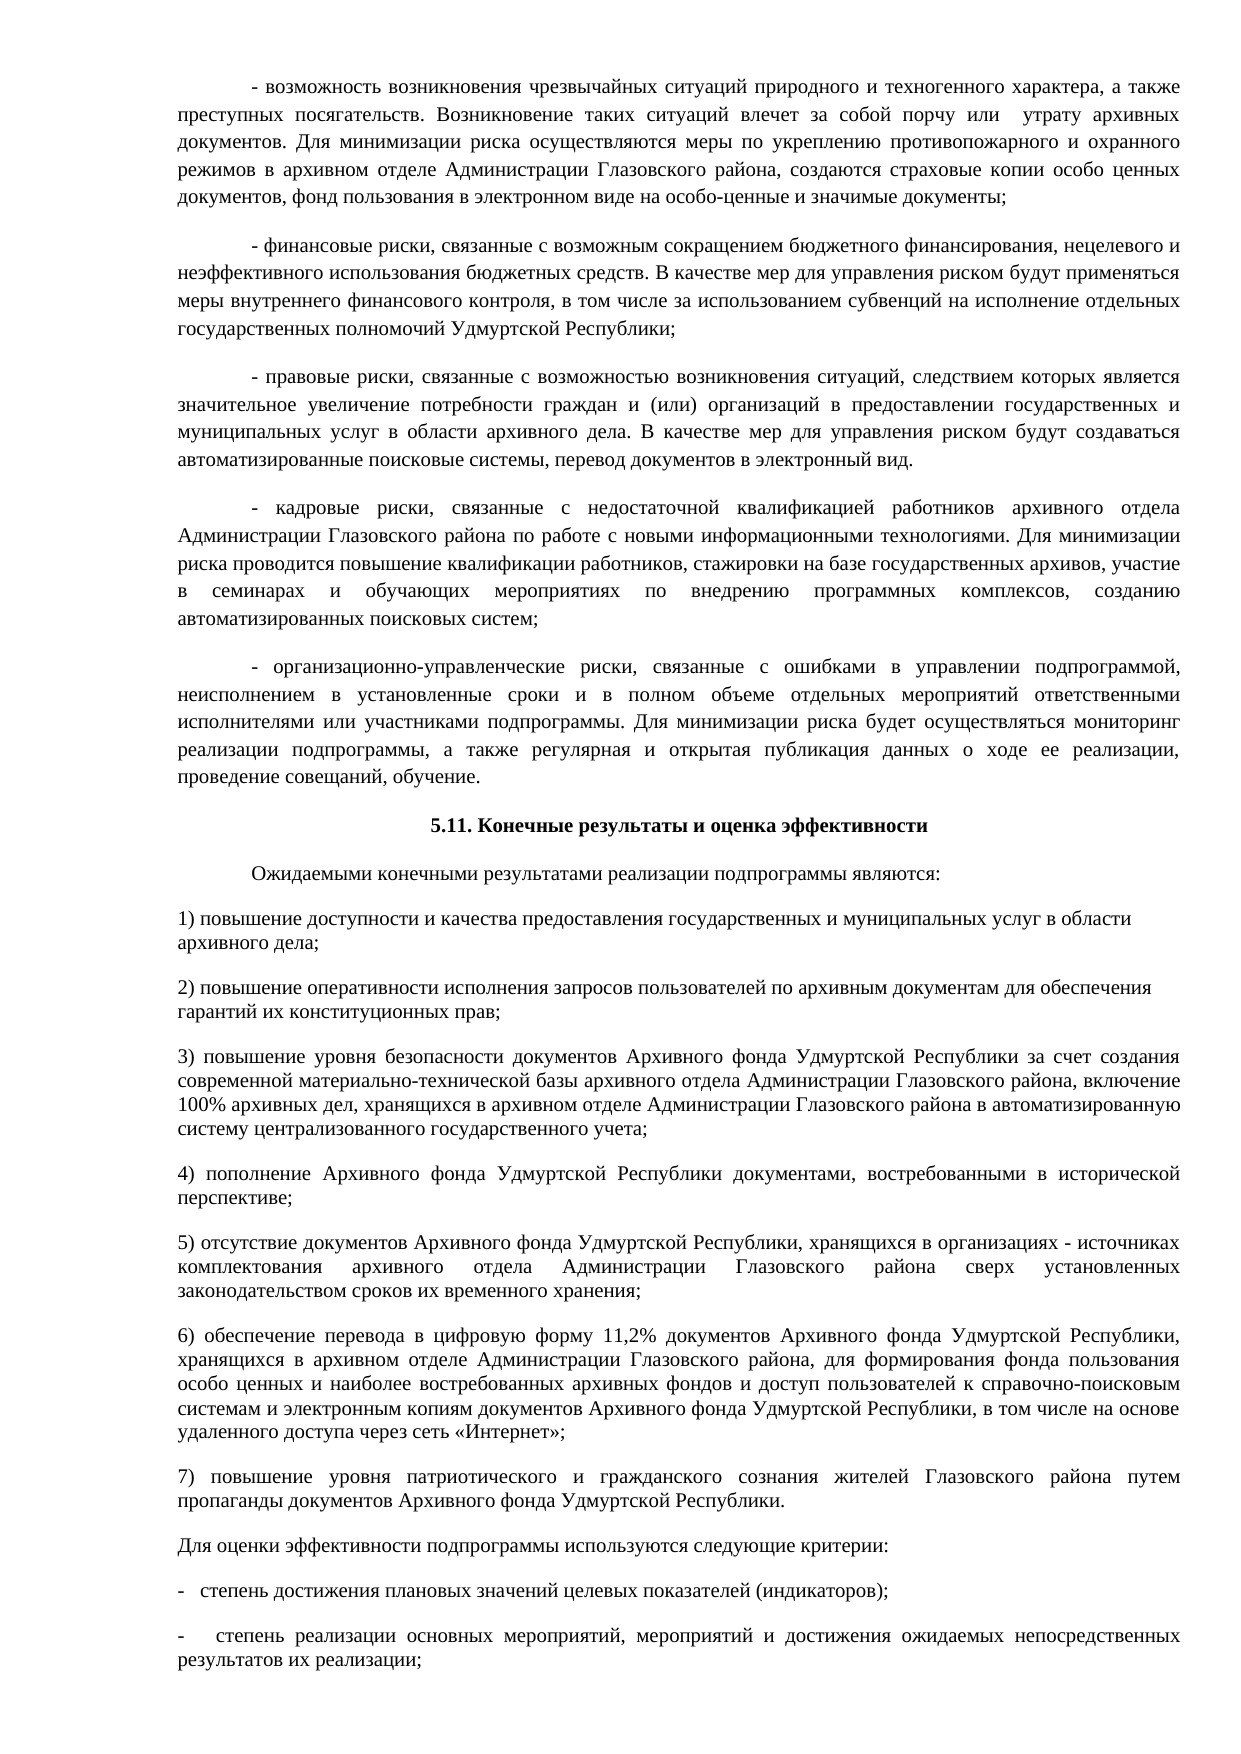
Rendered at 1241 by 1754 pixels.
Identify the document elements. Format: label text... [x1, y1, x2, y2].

text Ожидаемыми конечными результатами реализации подпрограммы являются: [177, 861, 1181, 885]
text 5) отсутствие документов Архивного фонда Удмуртской Республики, хранящихся в организациях - источниках комплектования архивного отдела Администрации Глазовского района сверх установленных законодательством сроков их временного хранения; [177, 1230, 1181, 1302]
text - организационно-управленческие риски, связанные с ошибками в управлении подпрограммой, неисполнением в установленные сроки и в полном объеме отдельных мероприятий ответственными исполнителями или участниками подпрограммы. Для минимизации риска будет осуществляться мониторинг реализации подпрограммы, а также регулярная и открытая публикация данных о ходе ее реализации, проведение совещаний, обучение. [177, 654, 1181, 788]
text 3) повышение уровня безопасности документов Архивного фонда Удмуртской Республики за счет создания современной материально-технической базы архивного отдела Администрации Глазовского района, включение 100% архивных дел, хранящихся в архивном отделе Администрации Глазовского района в автоматизированную систему централизованного государственного учета; [177, 1044, 1181, 1140]
text - возможность возникновения чрезвычайных ситуаций природного и техногенного характера, а также преступных посягательств. Возникновение таких ситуаций влечет за собой порчу или утрату архивных документов. Для минимизации риска осуществляются меры по укреплению противопожарного и охранного режимов в архивном отделе Администрации Глазовского района, создаются страховые копии особо ценных документов, фонд пользования в электронном виде на особо-ценные и значимые документы; [177, 74, 1181, 208]
text 6) обеспечение перевода в цифровую форму 11,2% документов Архивного фонда Удмуртской Республики, хранящихся в архивном отделе Администрации Глазовского района, для формирования фонда пользования особо ценных и наиболее востребованных архивных фондов и доступ пользователей к справочно-поисковым системам и электронным копиям документов Архивного фонда Удмуртской Республики, в том числе на основе удаленного доступа через сеть «Интернет»; [177, 1323, 1181, 1443]
text - степень реализации основных мероприятий, мероприятий и достижения ожидаемых непосредственных результатов их реализации; [177, 1623, 1181, 1671]
text Для оценки эффективности подпрограммы используются следующие критерии: [177, 1533, 1181, 1557]
text - финансовые риски, связанные с возможным сокращением бюджетного финансирования, нецелевого и неэффективного использования бюджетных средств. В качестве мер для управления риском будут применяться меры внутреннего финансового контроля, в том числе за использованием субвенций на исполнение отдельных государственных полномочий Удмуртской Республики; [177, 233, 1181, 339]
text 1) повышение доступности и качества предоставления государственных и муниципальных услуг в области архивного дела; [177, 906, 1181, 954]
text 2) повышение оперативности исполнения запросов пользователей по архивным документам для обеспечения гарантий их конституционных прав; [177, 975, 1181, 1023]
text - степень достижения плановых значений целевых показателей (индикаторов); [177, 1578, 1181, 1602]
text - кадровые риски, связанные с недостаточной квалификацией работников архивного отдела Администрации Глазовского района по работе с новыми информационными технологиями. Для минимизации риска проводится повышение квалификации работников, стажировки на базе государственных архивов, участие в семинарах и обучающих мероприятиях по внедрению программных комплексов, созданию автоматизированных поисковых систем; [177, 495, 1181, 630]
text - правовые риски, связанные с возможностью возникновения ситуаций, следствием которых является значительное увеличение потребности граждан и (или) организаций в предоставлении государственных и муниципальных услуг в области архивного дела. В качестве мер для управления риском будут создаваться автоматизированные поисковые системы, перевод документов в электронный вид. [177, 364, 1181, 471]
text 4) пополнение Архивного фонда Удмуртской Республики документами, востребованными в исторической перспективе; [177, 1161, 1181, 1209]
text 7) повышение уровня патриотического и гражданского сознания жителей Глазовского района путем пропаганды документов Архивного фонда Удмуртской Республики. [177, 1464, 1181, 1512]
text 5.11. Конечные результаты и оценка эффективности [177, 813, 1181, 837]
